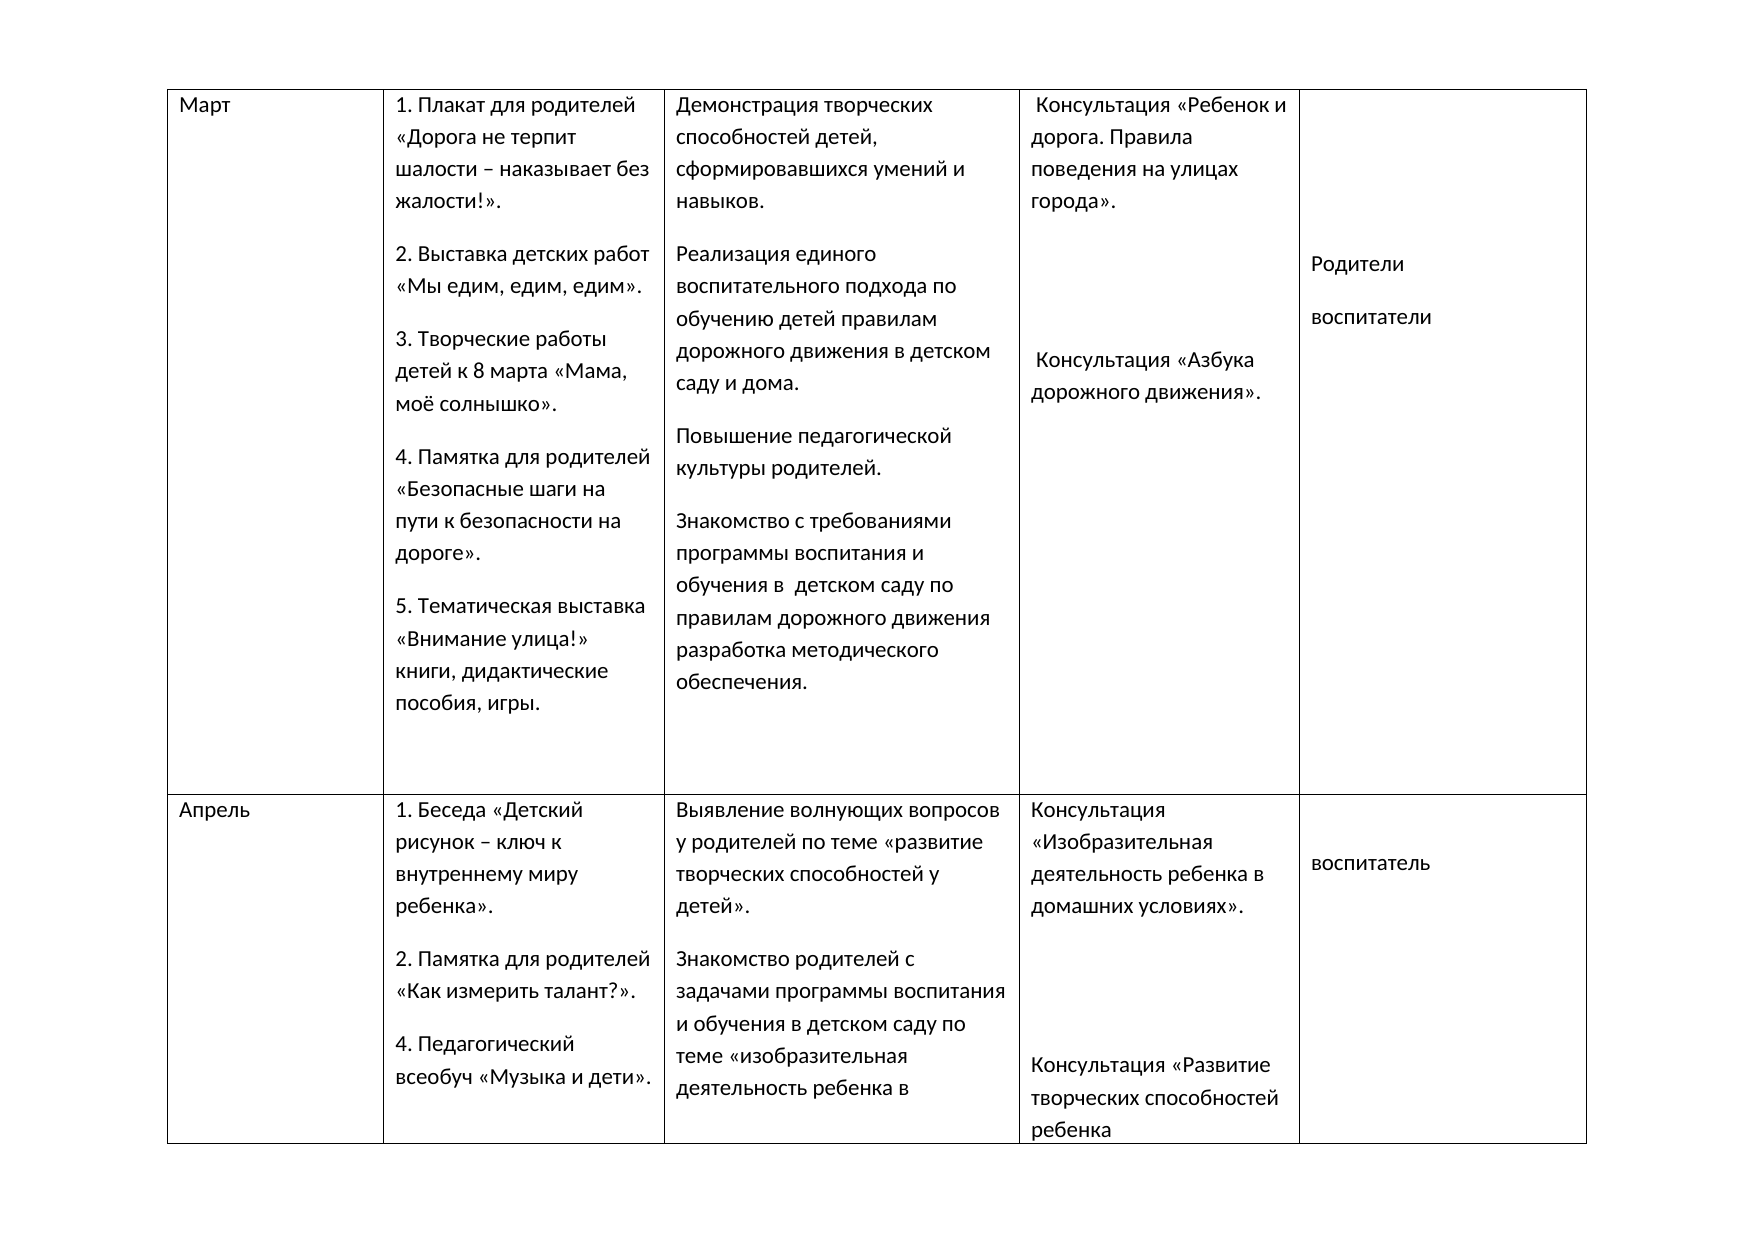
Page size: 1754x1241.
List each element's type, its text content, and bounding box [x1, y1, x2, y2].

table_cell Март [168, 90, 383, 794]
table_cell Консультация «Ребенок и дорога. Правила поведения на улицах города». Консультация «Азбука дорожного движения». [1020, 90, 1299, 794]
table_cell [1300, 795, 1586, 1143]
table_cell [1300, 90, 1586, 794]
table_cell Апрель [168, 795, 383, 1143]
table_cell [384, 795, 664, 1143]
table_cell Демонстрация творческих способностей детей, сформировавшихся умений и навыков. Реализация единого воспитательного подхода по обучению детей правилам дорожного движения в детском саду и дома. Повышение педагогической культуры родителей. Знакомство с требованиями программы воспитания и обучения в детском саду по правилам дорожного движения разработка методического обеспечения. [665, 90, 1019, 794]
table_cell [1020, 795, 1299, 1143]
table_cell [665, 795, 1019, 1143]
table_cell 1. Плакат для родителей «Дорога не терпит шалости – наказывает без жалости!». 2. Выставка детских работ «Мы едим, едим, едим». 3. Творческие работы детей к 8 марта «Мама, моё солнышко». 4. Памятка для родителей «Безопасные шаги на пути к безопасности на дороге». 5. Тематическая выставка «Внимание улица!» книги, дидактические пособия, игры. [384, 90, 664, 794]
